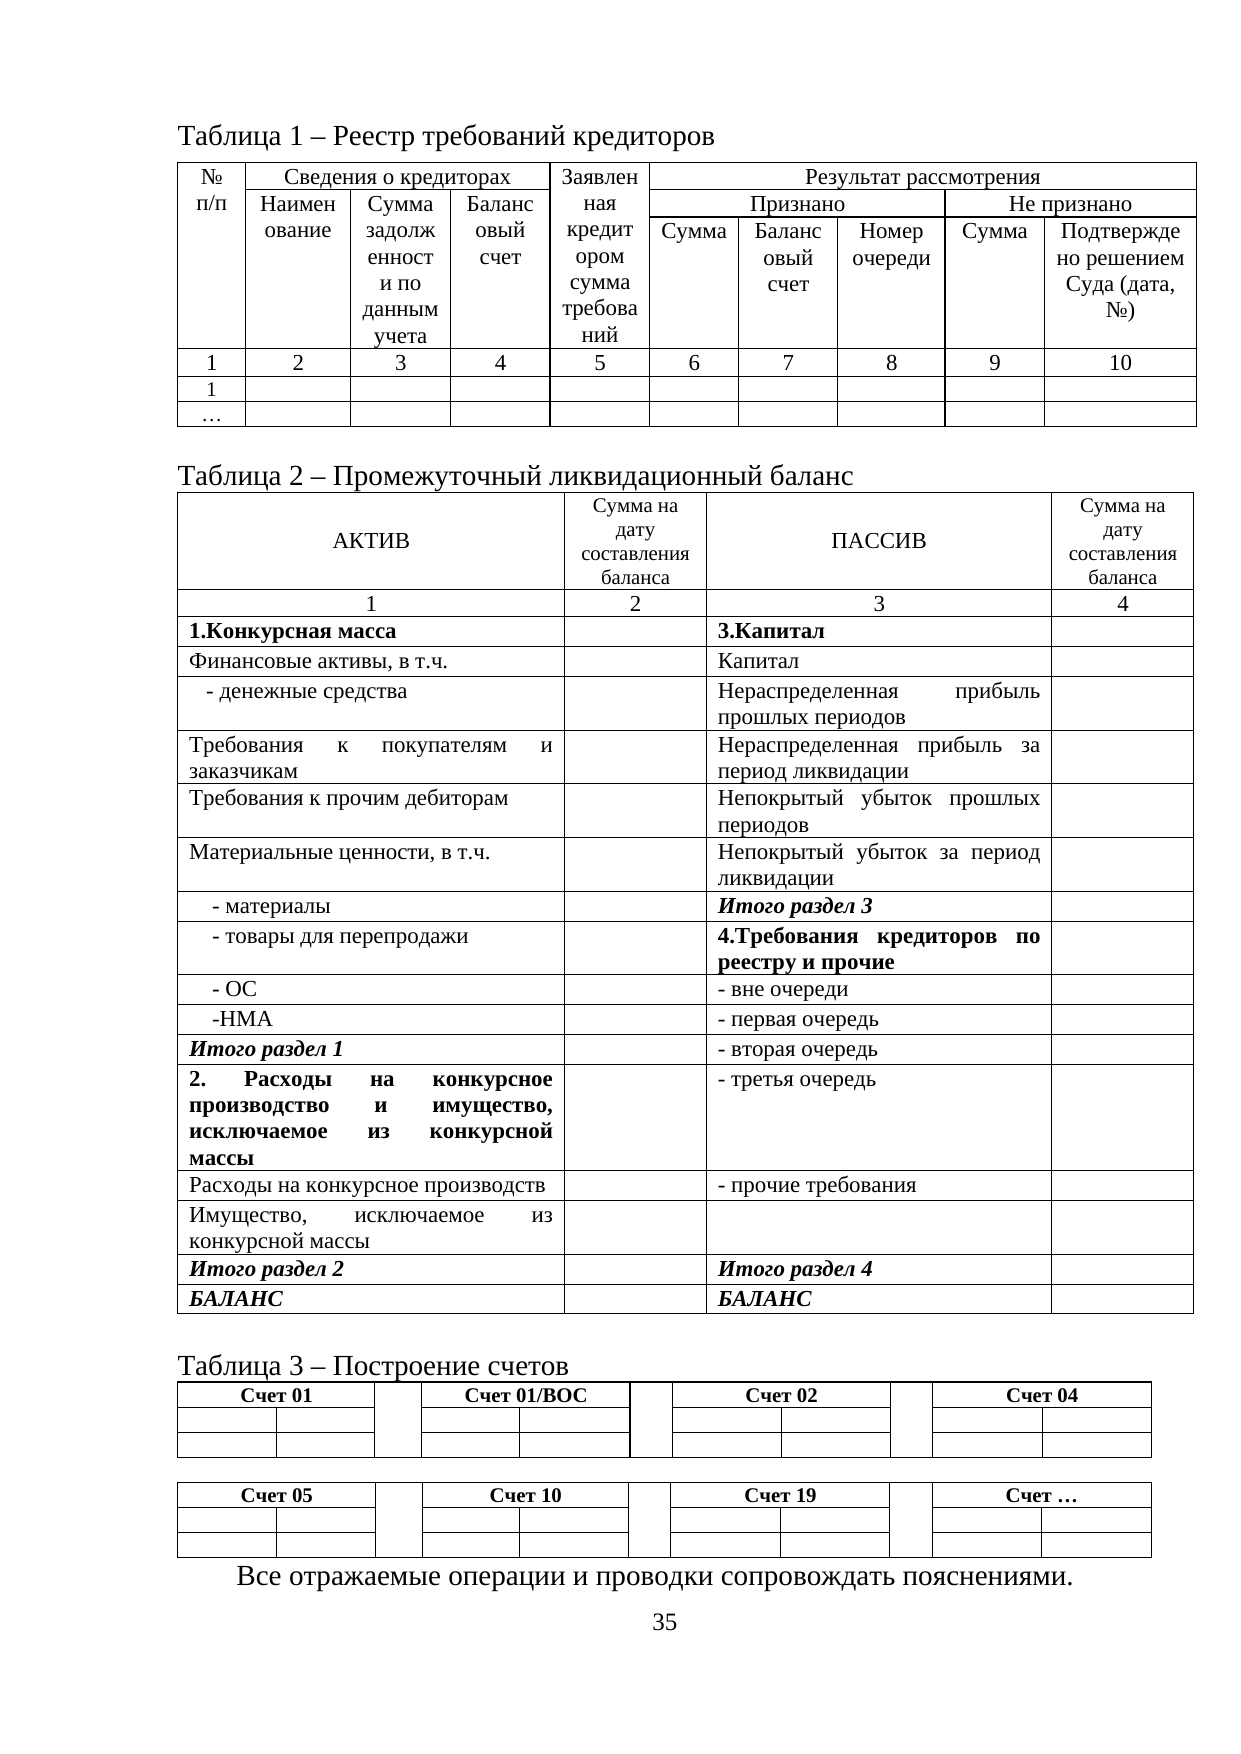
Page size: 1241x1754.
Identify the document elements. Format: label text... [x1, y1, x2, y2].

table_cell 3 [707, 590, 1051, 616]
table_cell [739, 377, 837, 401]
table_cell Нераспределенная прибыль прошлых периодов [707, 677, 1051, 729]
table_cell Сумма задолженности по данным учета [351, 190, 450, 348]
table_cell [246, 377, 350, 401]
table_cell [1052, 731, 1193, 783]
table_cell [351, 402, 450, 426]
table_cell Расходы на конкурсное производств [178, 1171, 564, 1200]
table_cell [1052, 784, 1193, 837]
table_cell - ОС [178, 975, 564, 1004]
table_cell [1052, 1005, 1193, 1034]
table_cell [1052, 1171, 1193, 1200]
table_cell Не признано [946, 190, 1196, 216]
table_cell Сумма [946, 218, 1044, 348]
table_cell [565, 677, 706, 729]
table_header Счет … [933, 1483, 1151, 1507]
table_cell [1042, 1533, 1151, 1557]
table_cell [1052, 1065, 1193, 1170]
table_cell [1043, 1433, 1151, 1457]
table_cell 2 [565, 590, 706, 616]
table_cell 1 [178, 377, 245, 401]
table_header Сумма на дату составления баланса [1052, 493, 1193, 589]
table_header Сумма на дату составления баланса [565, 493, 706, 589]
table_header АКТИВ [178, 493, 564, 589]
table_cell Итого раздел 4 [707, 1255, 1051, 1283]
table_cell - вне очереди [707, 975, 1051, 1004]
table_cell [277, 1408, 374, 1432]
table_cell [739, 402, 837, 426]
table_cell Подтверждено решением Суда (дата, №) [1045, 218, 1196, 348]
table_header № п/п [178, 163, 245, 348]
table_cell [781, 1533, 889, 1557]
table_cell [1052, 677, 1193, 729]
table_cell [565, 1065, 706, 1170]
table_cell -НМА [178, 1005, 564, 1034]
table_header [629, 1483, 670, 1557]
table_header Счет 04 [933, 1383, 1151, 1407]
table_header Счет 02 [673, 1383, 890, 1407]
text Таблица 3 – Построение счетов [177, 1348, 1152, 1381]
table_cell Капитал [707, 647, 1051, 676]
table_cell [178, 1433, 276, 1457]
table_cell Наименование [246, 190, 350, 348]
table_cell [707, 1201, 1051, 1254]
table_cell [946, 377, 1044, 401]
text Таблица 1 – Реестр требований кредиторов [177, 118, 1152, 152]
table_cell Итого раздел 2 [178, 1255, 564, 1283]
table_cell Признано [650, 190, 944, 216]
table_cell [1052, 922, 1193, 974]
table_cell [1052, 1255, 1193, 1283]
table_cell 2 [246, 349, 350, 376]
table_cell [422, 1408, 519, 1432]
table_cell [838, 377, 944, 401]
table_cell [277, 1433, 374, 1457]
table_cell [551, 402, 649, 426]
table_header Счет 01 [178, 1383, 374, 1407]
table_cell [246, 402, 350, 426]
table_cell [423, 1533, 519, 1557]
table_cell Непокрытый убыток прошлых периодов [707, 784, 1051, 837]
table_header Счет 05 [178, 1483, 375, 1507]
table_cell [565, 1171, 706, 1200]
table_cell [565, 1005, 706, 1034]
table_cell [782, 1433, 890, 1457]
table_cell Балансовый счет [739, 218, 837, 348]
table_cell [1052, 838, 1193, 891]
table_header [890, 1483, 932, 1557]
table_cell [933, 1533, 1041, 1557]
table_cell Имущество, исключаемое из конкурсной массы [178, 1201, 564, 1254]
table_cell Итого раздел 1 [178, 1035, 564, 1064]
table_cell [1052, 1035, 1193, 1064]
table_cell - товары для перепродажи [178, 922, 564, 974]
table_cell [1045, 377, 1196, 401]
table_cell Требования к прочим дебиторам [178, 784, 564, 837]
table_cell 9 [946, 349, 1044, 376]
table_cell 7 [739, 349, 837, 376]
table_cell 2. Расходы на конкурсное производство и имущество, исключаемое из конкурсной массы [178, 1065, 564, 1170]
table_cell [520, 1508, 628, 1532]
table_cell [781, 1508, 889, 1532]
table_cell - материалы [178, 892, 564, 921]
table_cell [277, 1508, 375, 1532]
table_cell - первая очередь [707, 1005, 1051, 1034]
table_cell [650, 402, 738, 426]
table_cell [351, 377, 450, 401]
table_cell [520, 1433, 629, 1457]
table_cell 1.Конкурсная масса [178, 617, 564, 646]
table_cell [520, 1533, 628, 1557]
table_cell - третья очередь [707, 1065, 1051, 1170]
table_cell [451, 377, 549, 401]
table_cell Непокрытый убыток за период ликвидации [707, 838, 1051, 891]
table_cell [1043, 1408, 1151, 1432]
table_cell 1 [178, 349, 245, 376]
table_cell [422, 1433, 519, 1457]
table_cell 8 [838, 349, 944, 376]
table_cell - денежные средства [178, 677, 564, 729]
table_header [891, 1383, 932, 1457]
table_header [376, 1483, 422, 1557]
table_cell - прочие требования [707, 1171, 1051, 1200]
table_cell 3.Капитал [707, 617, 1051, 646]
table_cell [520, 1408, 629, 1432]
table_cell Нераспределенная прибыль за период ликвидации [707, 731, 1051, 783]
table_cell 4 [1052, 590, 1193, 616]
table_cell 4 [451, 349, 549, 376]
table_header Результат рассмотрения [650, 163, 1196, 189]
table_header Заявленная кредитором сумма требований [551, 163, 649, 348]
table_cell [671, 1533, 780, 1557]
table_header Счет 19 [671, 1483, 889, 1507]
table_cell [673, 1433, 781, 1457]
table_cell 1 [178, 590, 564, 616]
table_header [375, 1383, 421, 1457]
table_cell [277, 1533, 375, 1557]
table_cell [650, 377, 738, 401]
table_header ПАССИВ [707, 493, 1051, 589]
table_cell Финансовые активы, в т.ч. [178, 647, 564, 676]
table_header [631, 1383, 672, 1457]
table_cell [1042, 1508, 1151, 1532]
table_cell [178, 1408, 276, 1432]
table_header Счет 01/ВОС [422, 1383, 629, 1407]
table_cell [565, 647, 706, 676]
table_cell Материальные ценности, в т.ч. [178, 838, 564, 891]
table_cell [565, 892, 706, 921]
table_cell БАЛАНС [178, 1285, 564, 1313]
table_cell [1045, 402, 1196, 426]
table_cell [1052, 647, 1193, 676]
table_cell [178, 1508, 276, 1532]
table_cell Сумма [650, 218, 738, 348]
table_cell [565, 731, 706, 783]
table_cell [423, 1508, 519, 1532]
text Все отражаемые операции и проводки сопровождать пояснениями. [177, 1558, 1152, 1592]
table_cell [565, 1255, 706, 1283]
table_cell [565, 838, 706, 891]
table_cell [782, 1408, 890, 1432]
table_cell [838, 402, 944, 426]
table_cell … [178, 402, 245, 426]
table_cell Номер очереди [838, 218, 944, 348]
text Таблица 2 – Промежуточный ликвидационный баланс [177, 458, 1152, 492]
table_cell [565, 922, 706, 974]
table_cell БАЛАНС [707, 1285, 1051, 1313]
table_cell - вторая очередь [707, 1035, 1051, 1064]
table_cell [1052, 617, 1193, 646]
table_cell Балансовый счет [451, 190, 549, 348]
table_cell [565, 975, 706, 1004]
table_cell [1052, 975, 1193, 1004]
table_cell [565, 1035, 706, 1064]
table_cell Требования к покупателям и заказчикам [178, 731, 564, 783]
table_cell [178, 1533, 276, 1557]
table_cell [933, 1408, 1042, 1432]
table_cell [673, 1408, 781, 1432]
table_cell 3 [351, 349, 450, 376]
table_cell 4.Требования кредиторов по реестру и прочие [707, 922, 1051, 974]
table_cell 10 [1045, 349, 1196, 376]
table_cell [1052, 892, 1193, 921]
table_cell 5 [551, 349, 649, 376]
table_header Счет 10 [423, 1483, 628, 1507]
table_cell [551, 377, 649, 401]
table_cell [1052, 1201, 1193, 1254]
table_cell Итого раздел 3 [707, 892, 1051, 921]
table_cell [565, 784, 706, 837]
table_cell [946, 402, 1044, 426]
table_cell [565, 617, 706, 646]
table_cell [933, 1508, 1041, 1532]
table_header Сведения о кредиторах [246, 163, 549, 189]
table_cell [933, 1433, 1042, 1457]
table_cell [671, 1508, 780, 1532]
table_cell [565, 1201, 706, 1254]
table_cell [1052, 1285, 1193, 1313]
table_cell [451, 402, 549, 426]
table_cell [565, 1285, 706, 1313]
table_cell 6 [650, 349, 738, 376]
